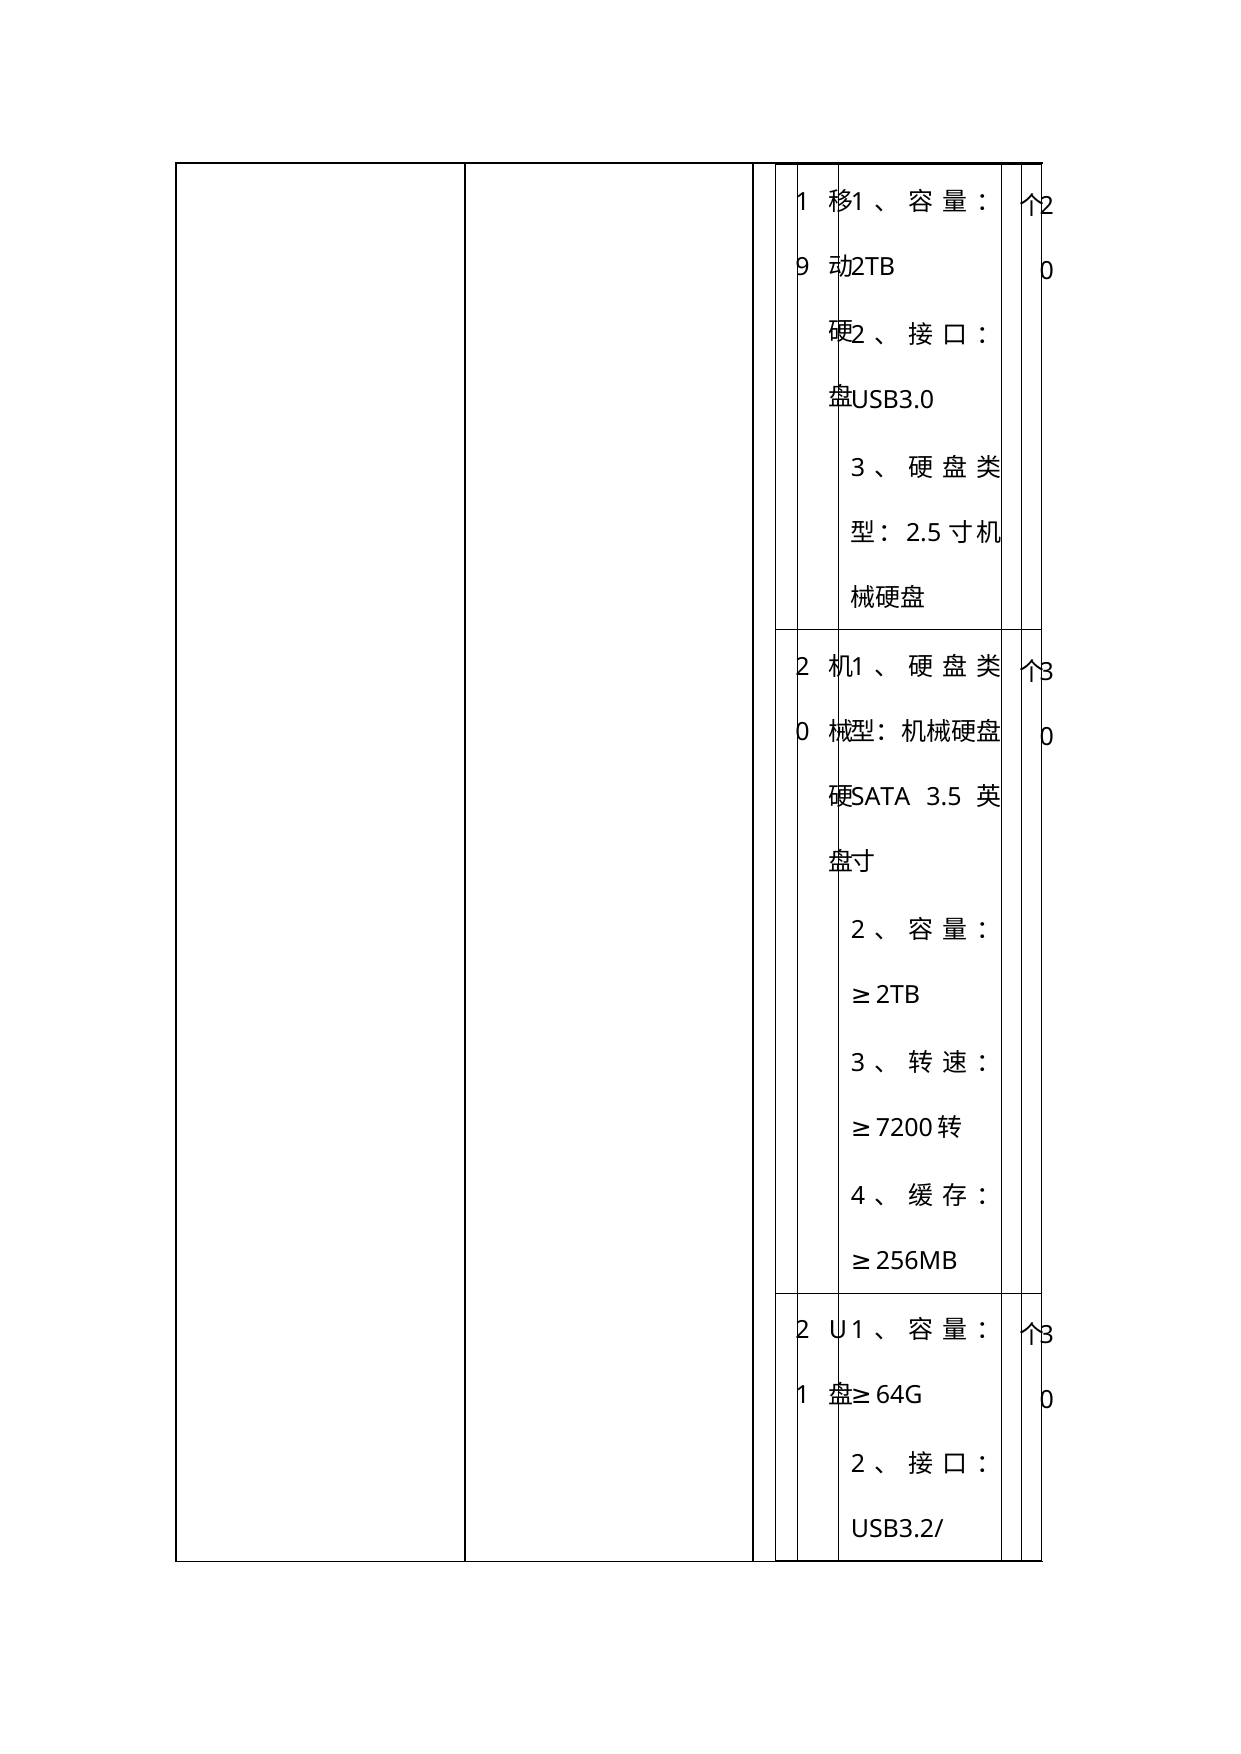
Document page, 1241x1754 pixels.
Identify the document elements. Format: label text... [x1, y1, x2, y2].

table_cell [1002, 630, 1021, 1293]
table_cell [1022, 630, 1041, 668]
table_cell [839, 165, 1001, 629]
table_cell [798, 1294, 838, 1560]
table_cell [839, 1294, 1001, 1560]
table_cell [1002, 1294, 1021, 1560]
table_cell [754, 164, 775, 1561]
table_cell [1002, 165, 1021, 629]
table_cell [1022, 662, 1041, 1293]
table_cell [839, 630, 1001, 1293]
table_cell [1022, 196, 1041, 629]
table_cell [1022, 1294, 1041, 1331]
table_cell [776, 630, 797, 1293]
table_cell 1 [177, 164, 464, 1561]
table_cell [466, 164, 752, 1561]
table_cell [798, 630, 838, 1293]
table_cell [1022, 165, 1041, 202]
table_cell [776, 1294, 797, 1560]
table_cell [776, 165, 797, 629]
table_cell [798, 165, 838, 629]
table_cell [1022, 1325, 1041, 1560]
